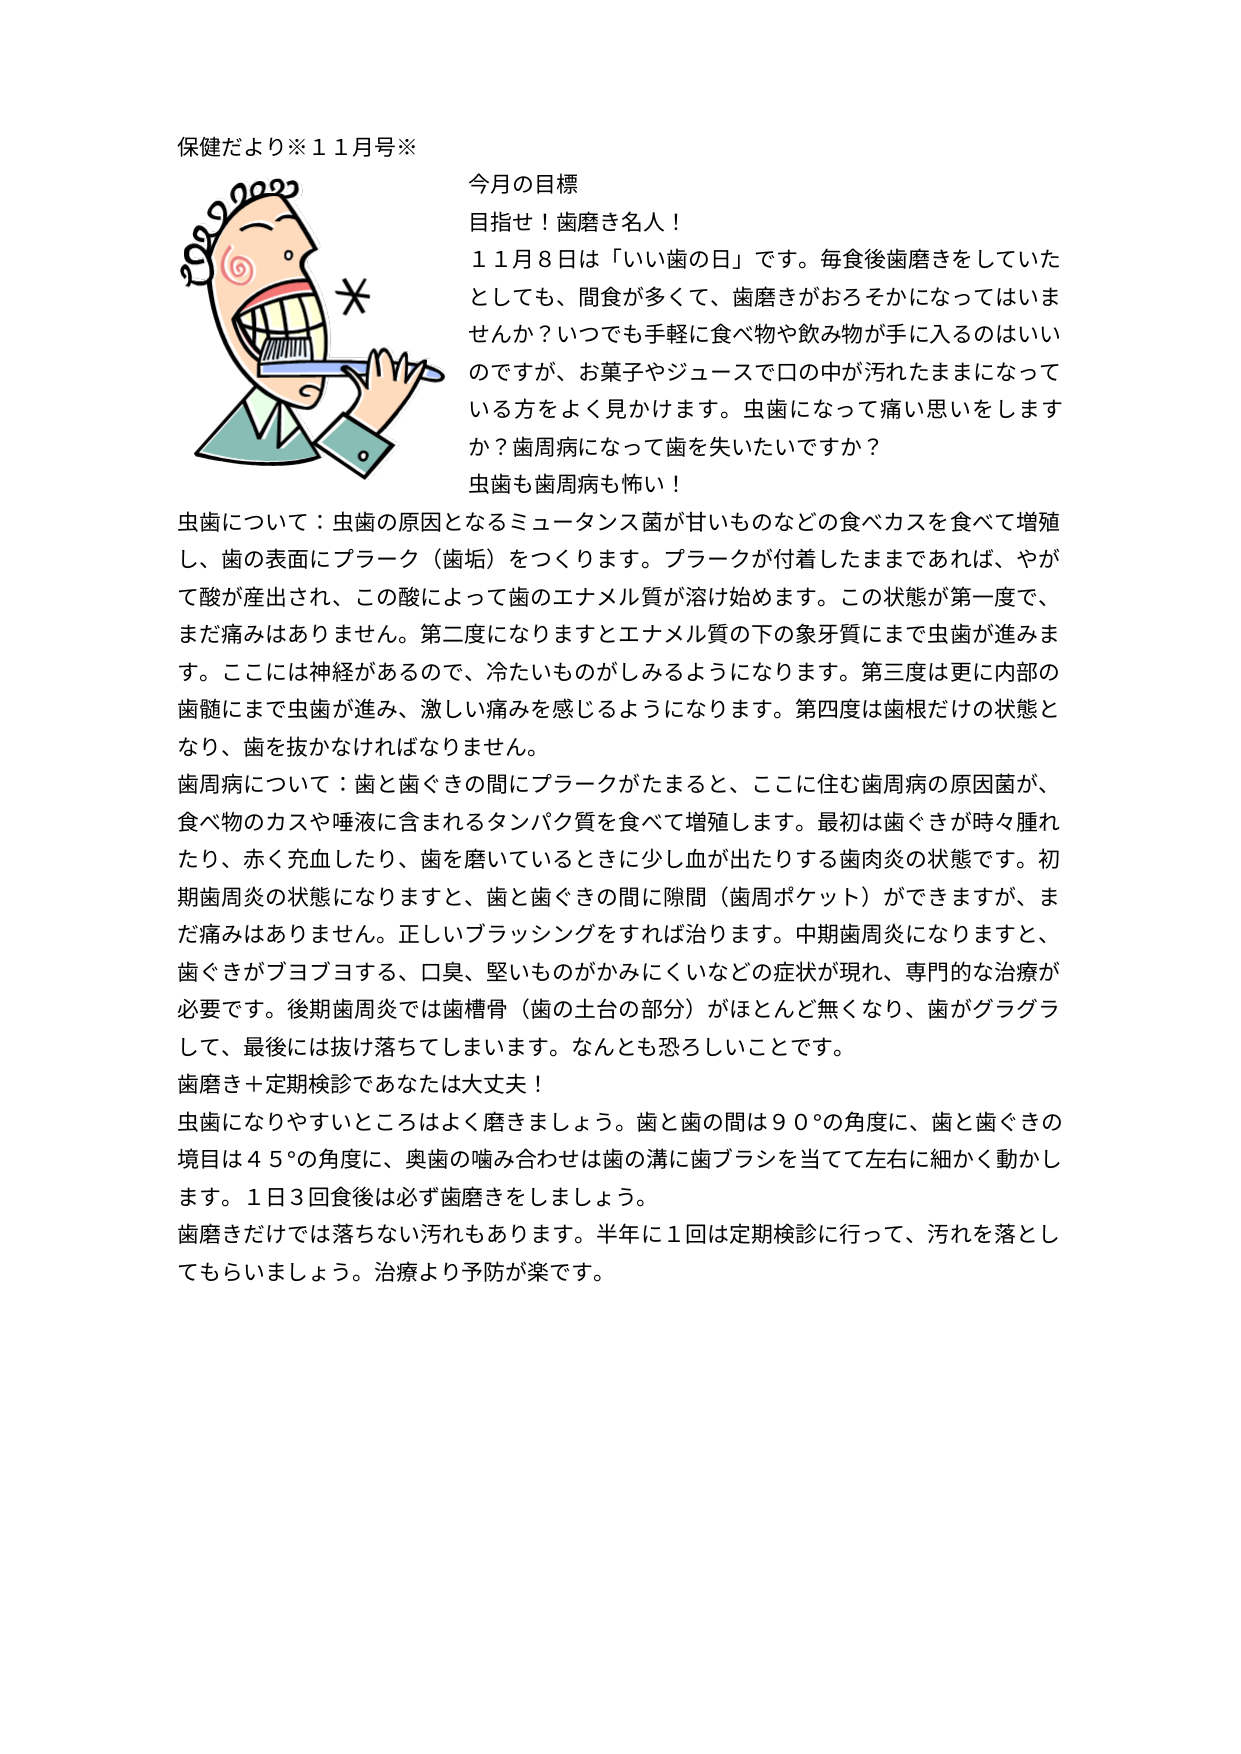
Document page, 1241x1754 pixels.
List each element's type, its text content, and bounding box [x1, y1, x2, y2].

text 歯周病について：歯と歯ぐきの間にプラークがたまると、ここに住む歯周病の原因菌が、食べ物のカスや唾液に含まれるタンパク質を食べて増殖します。最初は歯ぐきが時々腫れたり、赤く充血したり、歯を磨いているときに少し血が出たりする歯肉炎の状態です。初期歯周炎の状態になりますと、歯と歯ぐきの間に隙間（歯周ポケット）ができますが、まだ痛みはありません。正しいブラッシングをすれば治ります。中期歯周炎になりますと、歯ぐきがブヨブヨする、口臭、堅いものがかみにくいなどの症状が現れ、専門的な治療が必要です。後期歯周炎では歯槽骨（歯の土台の部分）がほとんど無くなり、歯がグラグラして、最後には抜け落ちてしまいます。なんとも恐ろしいことです。 [177, 764, 1063, 1064]
text 歯磨きだけでは落ちない汚れもあります。半年に１回は定期検診に行って、汚れを落としてもらいましょう。治療より予防が楽です。 [177, 1214, 1063, 1289]
text 虫歯も歯周病も怖い！ [177, 464, 1063, 502]
text 虫歯について：虫歯の原因となるミュータンス菌が甘いものなどの食べカスを食べて増殖し、歯の表面にプラーク（歯垢）をつくります。プラークが付着したままであれば、やがて酸が産出され、この酸によって歯のエナメル質が溶け始めます。この状態が第一度で、まだ痛みはありません。第二度になりますとエナメル質の下の象牙質にまで虫歯が進みます。ここには神経があるので、冷たいものがしみるようになります。第三度は更に内部の歯髄にまで虫歯が進み、激しい痛みを感じるようになります。第四度は歯根だけの状態となり、歯を抜かなければなりません。 [177, 502, 1063, 764]
text 虫歯になりやすいところはよく磨きましょう。歯と歯の間は９０°の角度に、歯と歯ぐきの境目は４５°の角度に、奥歯の噛み合わせは歯の溝に歯ブラシを当てて左右に細かく動かします。１日３回食後は必ず歯磨きをしましょう。 [177, 1102, 1063, 1214]
text 歯磨き＋定期検診であなたは大丈夫！ [177, 1064, 1063, 1102]
picture [176, 173, 450, 483]
text 今月の目標 [177, 164, 1063, 202]
text 目指せ！歯磨き名人！ [450, 202, 1063, 239]
text １１月８日は「いい歯の日」です。毎食後歯磨きをしていたとしても、間食が多くて、歯磨きがおろそかになってはいませんか？いつでも手軽に食べ物や飲み物が手に入るのはいいのですが、お菓子やジュースで口の中が汚れたままになっている方をよく見かけます。虫歯になって痛い思いをしますか？歯周病になって歯を失いたいですか？ [450, 239, 1063, 464]
text 保健だより※１１月号※ [177, 127, 1063, 164]
